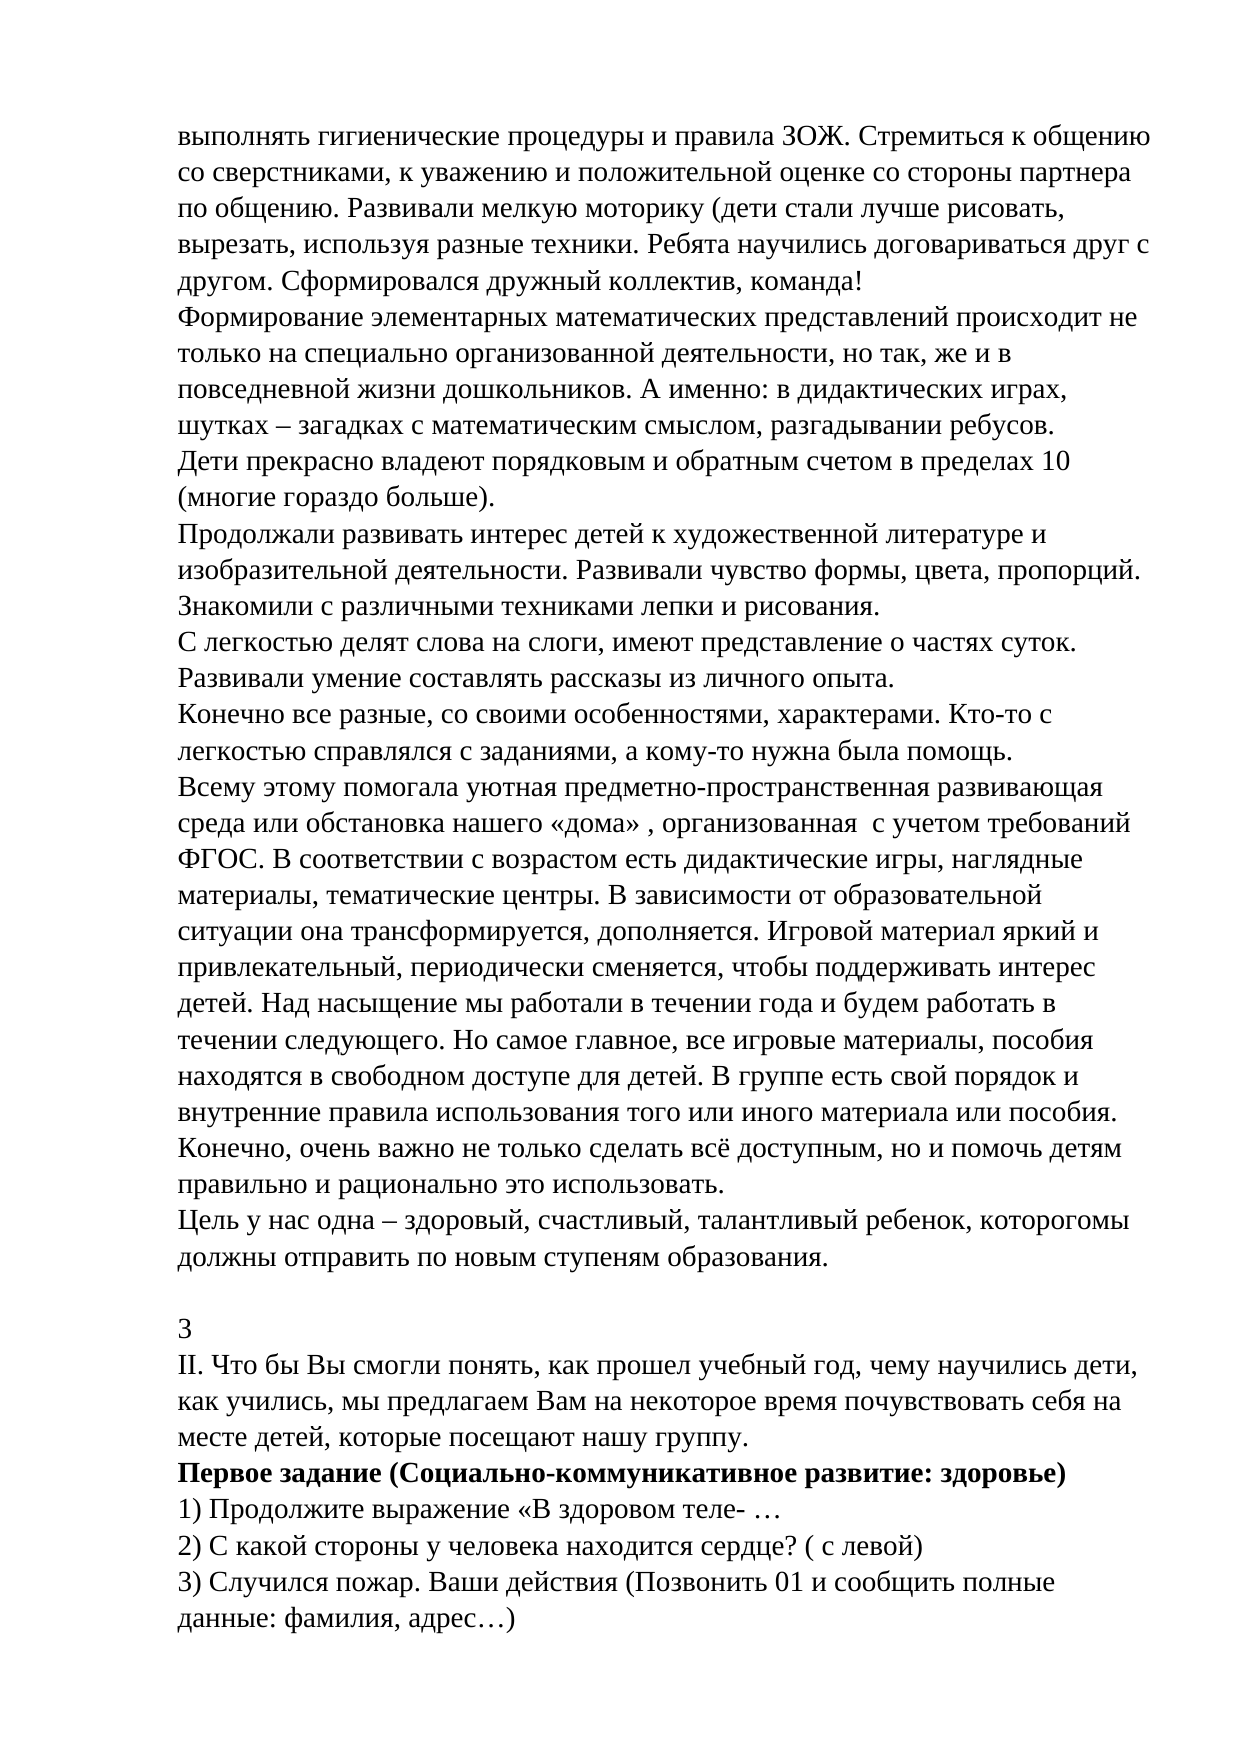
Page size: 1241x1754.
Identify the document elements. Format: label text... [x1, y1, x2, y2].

text выполнять гигиенические процедуры и правила ЗОЖ. Стремиться к общению со сверстниками, к уважению и положительной оценке со стороны партнера по общению. Развивали мелкую моторику (дети стали лучше рисовать, вырезать, используя разные техники. Ребята научились договариваться друг с другом. Сформировался дружный коллектив, команда! [177, 118, 1152, 296]
text Первое задание (Социально-коммуникативное развитие: здоровье) [177, 1456, 1152, 1489]
text Конечно, очень важно не только сделать всё доступным, но и помочь детям правильно и рационально это использовать. [177, 1130, 1152, 1200]
text Развивали умение составлять рассказы из личного опыта. [177, 660, 1152, 694]
text 3) Случился пожар. Ваши действия (Позвонить 01 и сообщить полные данные: фамилия, адрес…) [177, 1564, 1152, 1634]
text Знакомили с различными техниками лепки и рисования. [177, 588, 1152, 622]
text С легкостью делят слова на слоги, имеют представление о частях суток. [177, 624, 1152, 658]
text ситуации она трансформируется, дополняется. Игровой материал яркий и привлекательный, периодически сменяется, чтобы поддерживать интерес детей. Над насыщение мы работали в течении года и будем работать в течении следующего. Но самое главное, все игровые материалы, пособия находятся в свободном доступе для детей. В группе есть свой порядок и внутренние правила использования того или иного материала или пособия. [177, 913, 1152, 1128]
text 3 [177, 1311, 1152, 1344]
text Цель у нас одна – здоровый, счастливый, талантливый ребенок, которогомы должны отправить по новым ступеням образования. [177, 1202, 1152, 1272]
text Конечно все разные, со своими особенностями, характерами. Кто-то с легкостью справлялся с заданиями, а кому-то нужна была помощь. [177, 696, 1152, 766]
text 2) С какой стороны у человека находится сердце? ( с левой) [177, 1528, 1152, 1561]
text Продолжали развивать интерес детей к художественной литературе и изобразительной деятельности. Развивали чувство формы, цвета, пропорций. [177, 516, 1152, 585]
text 1) Продолжите выражение «В здоровом теле- … [177, 1492, 1152, 1525]
text II. Что бы Вы смогли понять, как прошел учебный год, чему научились дети, как учились, мы предлагаем Вам на некоторое время почувствовать себя на месте детей, которые посещают нашу группу. [177, 1347, 1152, 1453]
text Дети прекрасно владеют порядковым и обратным счетом в пределах 10 (многие гораздо больше). [177, 443, 1152, 513]
text Формирование элементарных математических представлений происходит не только на специально организованной деятельности, но так, же и в повседневной жизни дошкольников. А именно: в дидактических играх, шутках – загадках с математическим смыслом, разгадывании ребусов. [177, 299, 1152, 441]
text Всему этому помогала уютная предметно-пространственная развивающая среда или обстановка нашего «дома» , организованная с учетом требований ФГОС. В соответствии с возрастом есть дидактические игры, наглядные материалы, тематические центры. В зависимости от образовательной [177, 769, 1152, 911]
